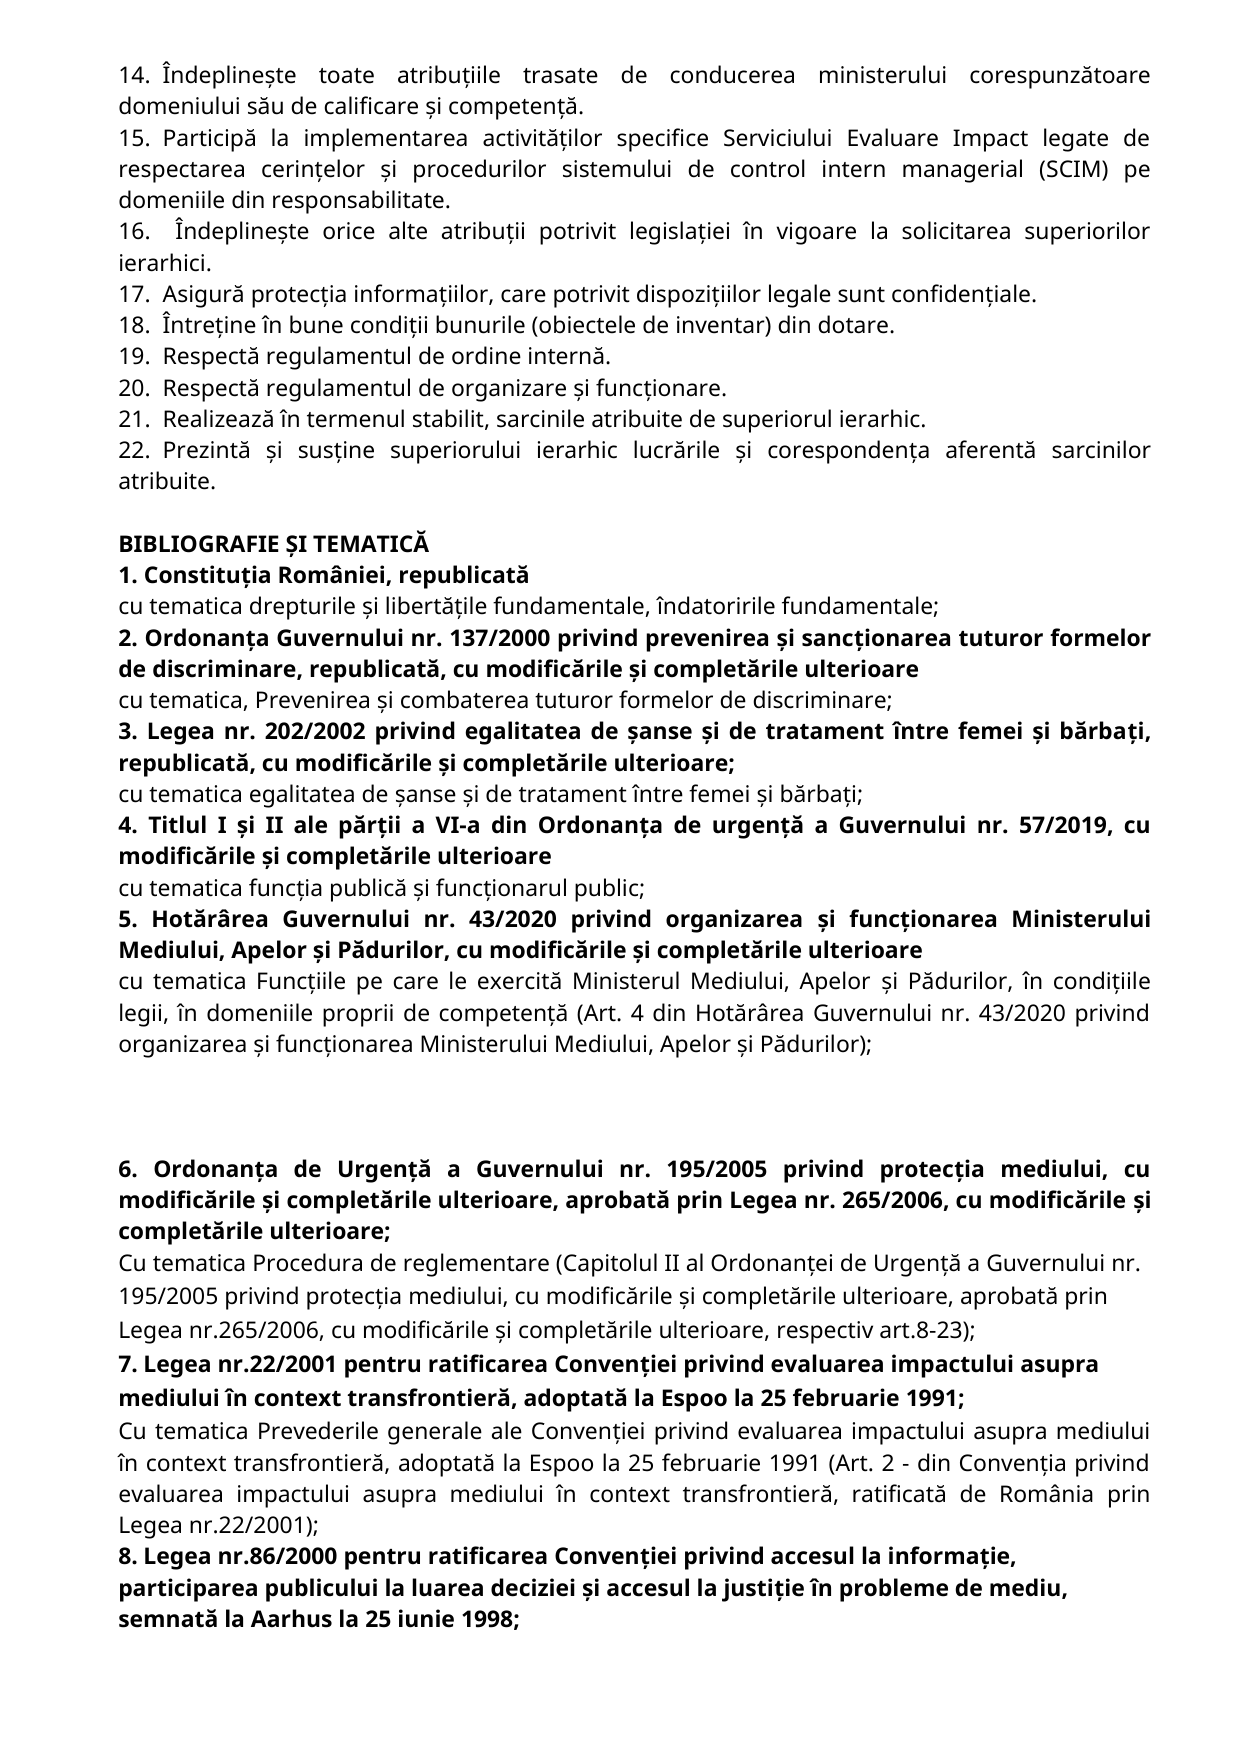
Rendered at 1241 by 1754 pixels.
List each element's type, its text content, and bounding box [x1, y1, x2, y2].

text 1. Constituția României, republicată [118, 559, 1152, 590]
text Cu tematica Prevederile generale ale Convenţiei privind evaluarea impactului asupra mediului în context transfrontieră, adoptată la Espoo la 25 februarie 1991 (Art. 2 - din Convenția privind evaluarea impactului asupra mediului în context transfrontieră, ratificată de România prin Legea nr.22/2001); [118, 1415, 1152, 1540]
text BIBLIOGRAFIE ȘI TEMATICĂ [118, 528, 1152, 559]
text 6. Ordonanța de Urgență a Guvernului nr. 195/2005 privind protecția mediului, cu modificările şi completările ulterioare, aprobată prin Legea nr. 265/2006, cu modificările şi completările ulterioare; [118, 1153, 1152, 1247]
text cu tematica funcţia publică şi funcţionarul public; [118, 872, 1152, 903]
list Îndeplineşte toate atribuţiile trasate de conducerea ministerului corespunzătoare domeniului său de calificare şi competenţă. [118, 59, 1152, 122]
text 4. Titlul I și II ale părții a VI-a din Ordonanța de urgență a Guvernului nr. 57/2019, cu modificările și completările ulterioare [118, 809, 1152, 872]
text 5. Hotărârea Guvernului nr. 43/2020 privind organizarea şi funcționarea Ministerului Mediului, Apelor şi Pădurilor, cu modificările și completările ulterioare [118, 903, 1152, 965]
text 7. Legea nr.22/2001 pentru ratificarea Convenției privind evaluarea impactului asupra mediului în context transfrontieră, adoptată la Espoo la 25 februarie 1991; [118, 1348, 1152, 1413]
list Asigură protecţia informaţiilor, care potrivit dispoziţiilor legale sunt confidenţiale. [118, 278, 1152, 309]
list Respectă regulamentul de organizare şi funcţionare. [118, 372, 1152, 403]
text cu tematica, Prevenirea şi combaterea tuturor formelor de discriminare; [118, 684, 1152, 715]
text 3. Legea nr. 202/2002 privind egalitatea de șanse și de tratament între femei și bărbați, republicată, cu modificările și completările ulterioare; [118, 715, 1152, 778]
list Participă la implementarea activităților specifice Serviciului Evaluare Impact legate de respectarea cerințelor și procedurilor sistemului de control intern managerial (SCIM) pe domeniile din responsabilitate. [118, 122, 1152, 215]
list Îndeplineşte orice alte atribuţii potrivit legislaţiei în vigoare la solicitarea superiorilor ierarhici. [118, 215, 1152, 278]
text Cu tematica Procedura de reglementare (Capitolul II al Ordonanței de Urgență a Guvernului nr. 195/2005 privind protecția mediului, cu modificările şi completările ulterioare, aprobată prin Legea nr.265/2006, cu modificările şi completările ulterioare, respectiv art.8-23); [118, 1247, 1152, 1345]
list Întreţine în bune condiţii bunurile (obiectele de inventar) din dotare. [118, 309, 1152, 340]
text cu tematica Funcțiile pe care le exercită Ministerul Mediului, Apelor și Pădurilor, în condițiile legii, în domeniile proprii de competență (Art. 4 din Hotărârea Guvernului nr. 43/2020 privind organizarea şi funcționarea Ministerului Mediului, Apelor şi Pădurilor); [118, 965, 1152, 1059]
list Respectă regulamentul de ordine internă. [118, 340, 1152, 372]
text cu tematica egalitatea de șanse și de tratament între femei și bărbați; [118, 778, 1152, 809]
text 8. Legea nr.86/2000 pentru ratificarea Convenției privind accesul la informație, participarea publicului la luarea deciziei și accesul la justiție în probleme de mediu, semnată la Aarhus la 25 iunie 1998; [118, 1540, 1152, 1634]
text 2. Ordonanța Guvernului nr. 137/2000 privind prevenirea și sancționarea tuturor formelor de discriminare, republicată, cu modificările și completările ulterioare [118, 622, 1152, 684]
text cu tematica drepturile și libertățile fundamentale, îndatoririle fundamentale; [118, 590, 1152, 622]
list Prezintă şi susţine superiorului ierarhic lucrările şi corespondenţa aferentă sarcinilor atribuite. [118, 434, 1152, 497]
list Realizează în termenul stabilit, sarcinile atribuite de superiorul ierarhic. [118, 403, 1152, 434]
